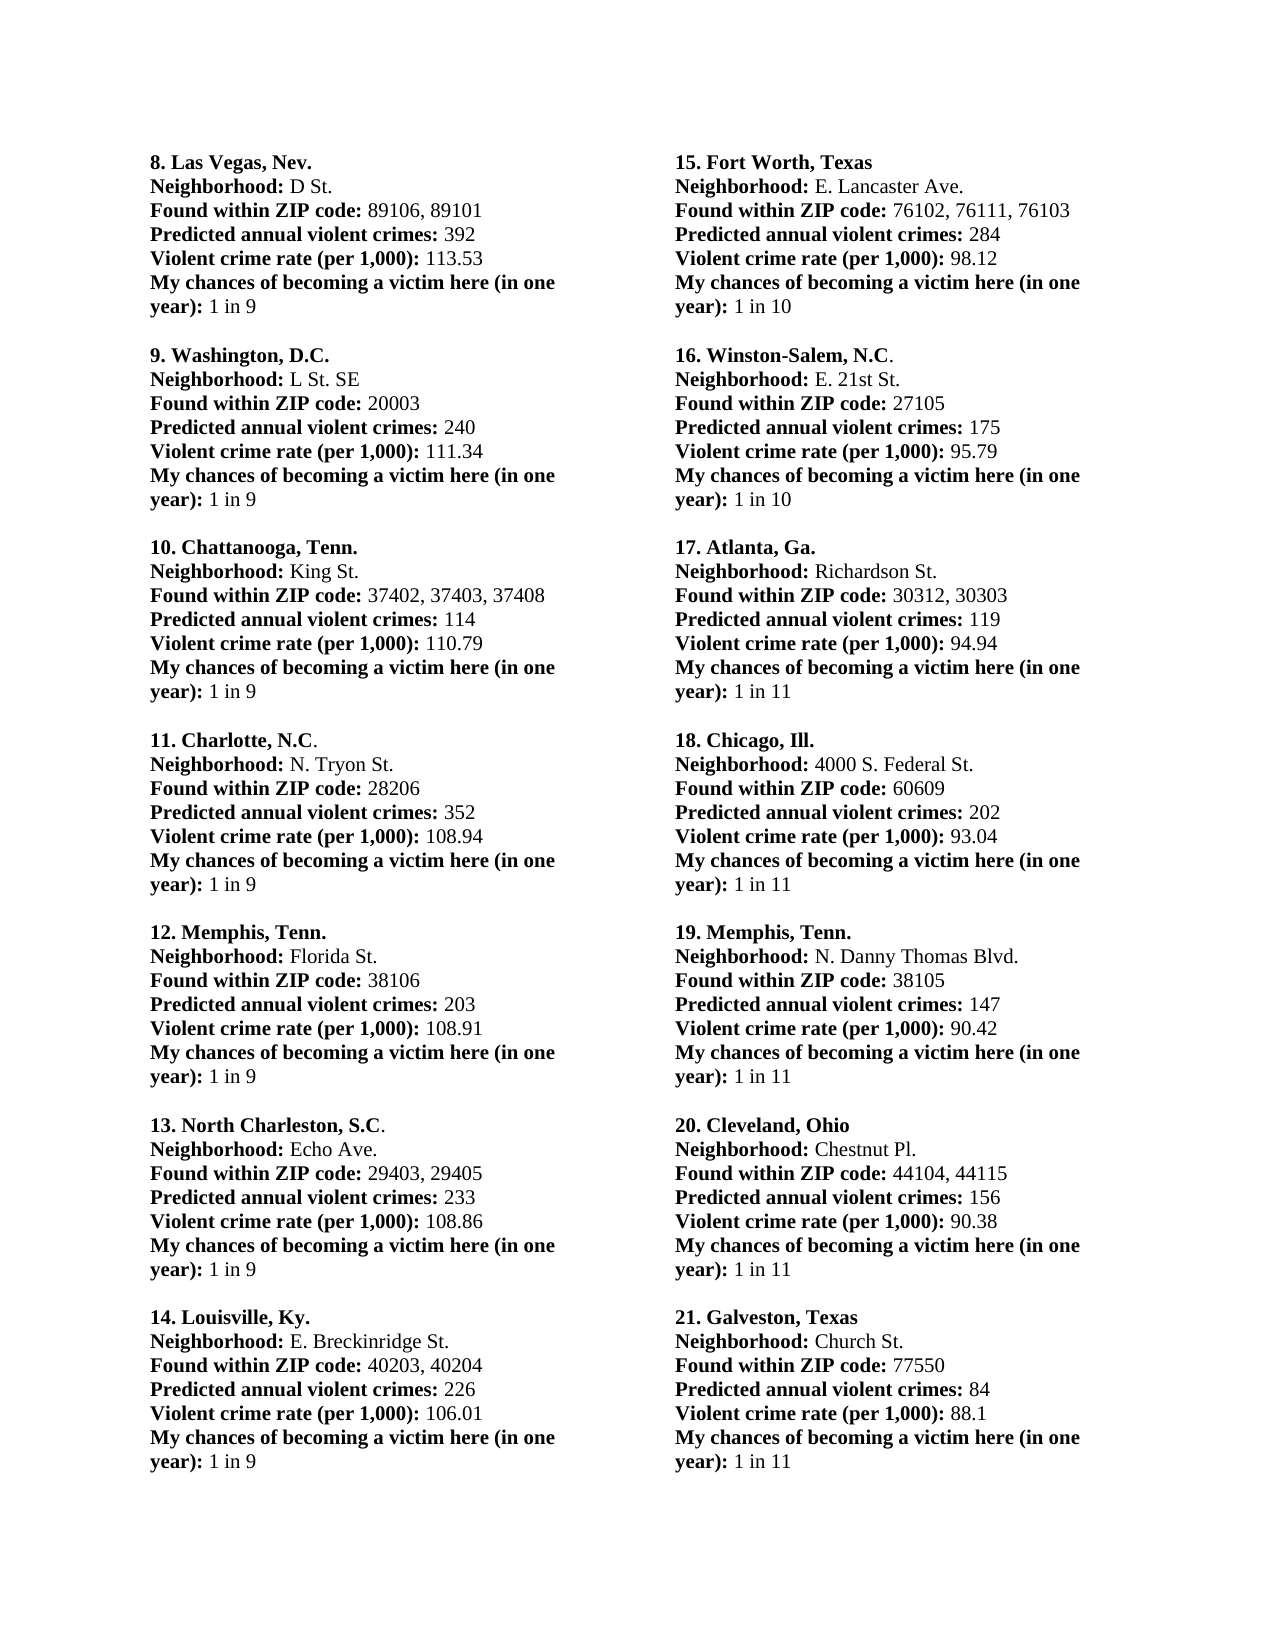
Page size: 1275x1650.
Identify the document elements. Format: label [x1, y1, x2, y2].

text [150, 150, 600, 1497]
text [675, 150, 1125, 1497]
